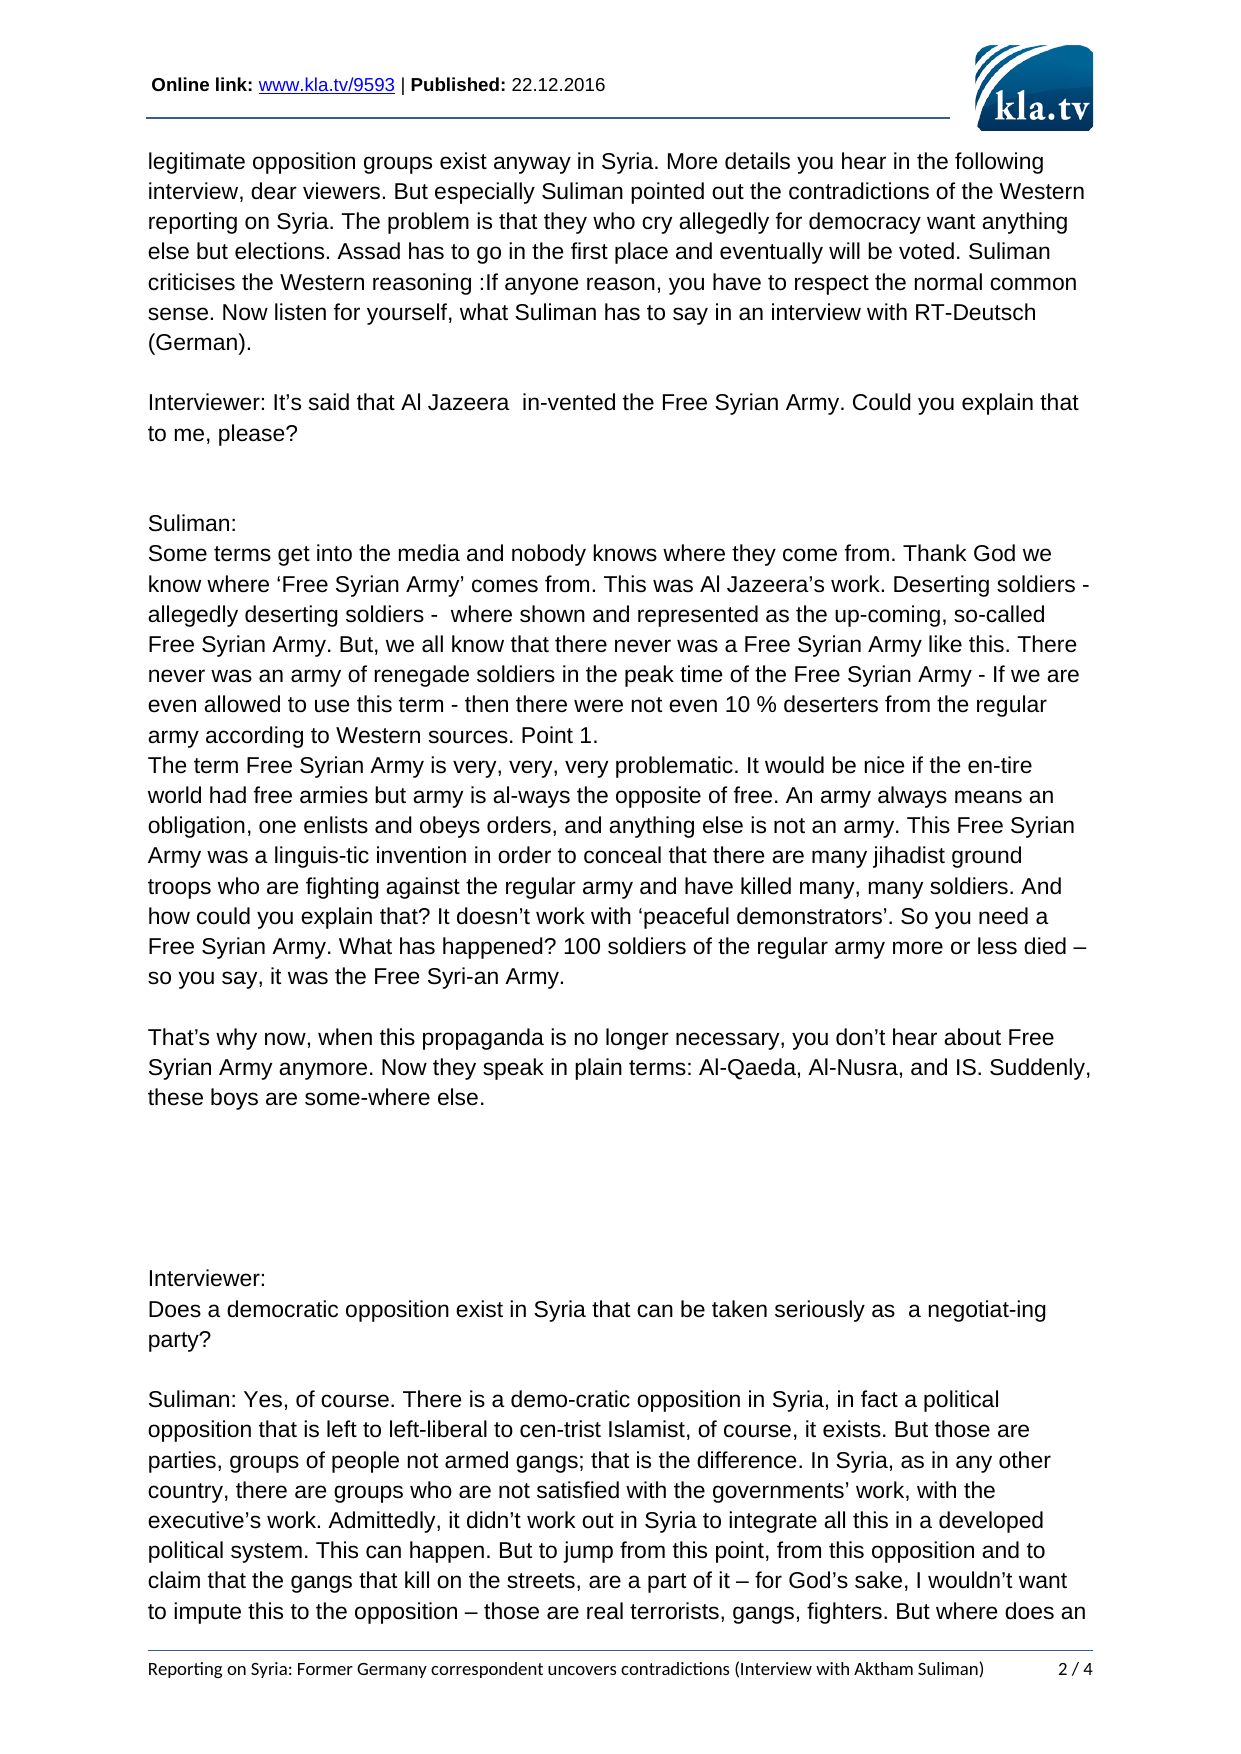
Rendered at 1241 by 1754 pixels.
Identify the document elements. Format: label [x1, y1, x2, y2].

text [148, 148, 1093, 1624]
